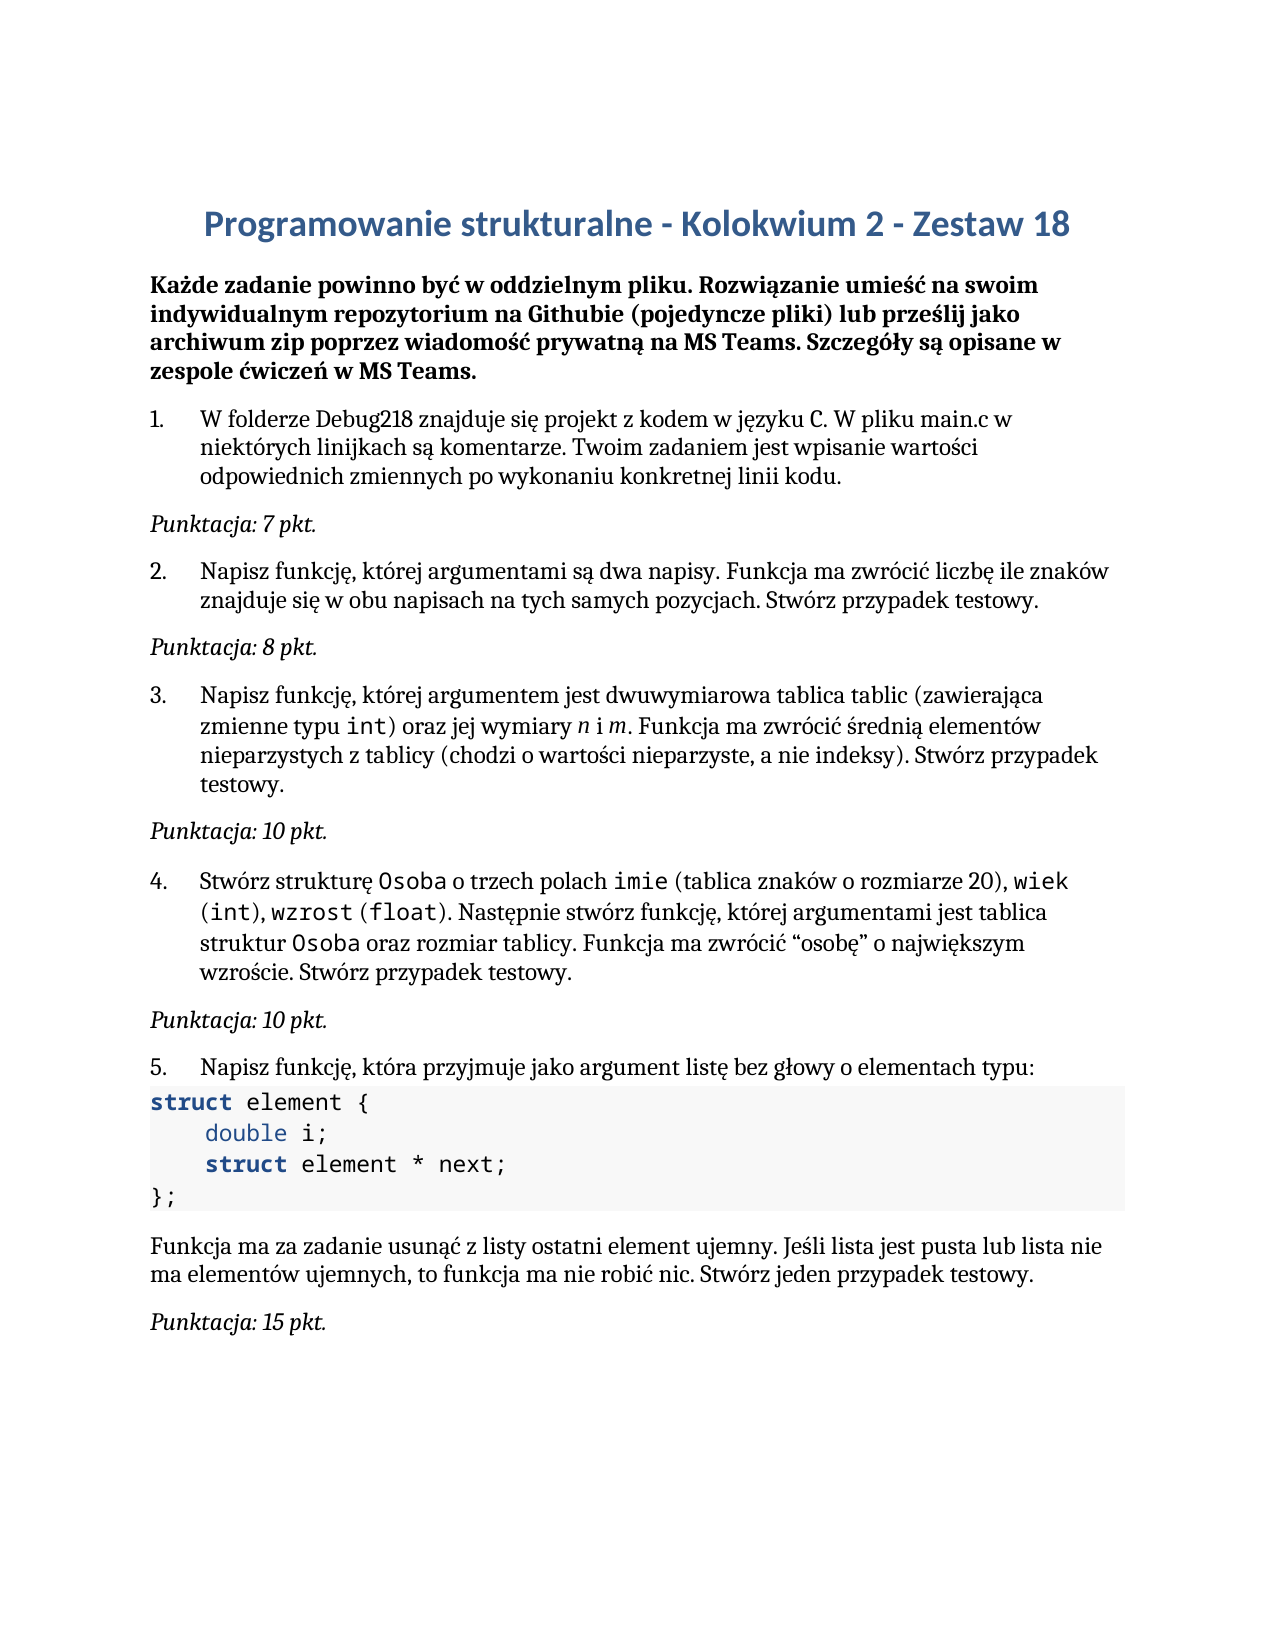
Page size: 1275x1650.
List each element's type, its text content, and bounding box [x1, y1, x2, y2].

text Punktacja: 8 pkt. [150, 633, 1125, 662]
list Napisz funkcję, która przyjmuje jako argument listę bez głowy o elementach typu: [150, 1053, 1125, 1082]
text Punktacja: 10 pkt. [150, 817, 1125, 846]
text Każde zadanie powinno być w oddzielnym pliku. Rozwiązanie umieść na swoim indywidualnym repozytorium na Githubie (pojedyncze pliki) lub prześlij jako archiwum zip poprzez wiadomość prywatną na MS Teams. Szczegóły są opisane w zespole ćwiczeń w MS Teams. [150, 271, 1125, 386]
list Napisz funkcję, której argumentami są dwa napisy. Funkcja ma zwrócić liczbę ile znaków znajduje się w obu napisach na tych samych pozycjach. Stwórz przypadek testowy. [150, 557, 1125, 614]
list Napisz funkcję, której argumentem jest dwuwymiarowa tablica tablic (zawierająca zmienne typu int) oraz jej wymiary i . Funkcja ma zwrócić średnią elementów nieparzystych z tablicy (chodzi o wartości nieparzyste, a nie indeksy). Stwórz przypadek testowy. [150, 681, 1125, 798]
text Punktacja: 10 pkt. [150, 1006, 1125, 1034]
text Punktacja: 15 pkt. [150, 1308, 1125, 1337]
list Stwórz strukturę Osoba o trzech polach imie (tablica znaków o rozmiarze 20), wiek (int), wzrost (float). Następnie stwórz funkcję, której argumentami jest tablica struktur Osoba oraz rozmiar tablicy. Funkcja ma zwrócić “osobę” o największym wzroście. Stwórz przypadek testowy. [150, 864, 1125, 987]
title Programowanie strukturalne - Kolokwium 2 - Zestaw 18 [150, 200, 1125, 246]
list W folderze Debug218 znajduje się projekt z kodem w języku C. W pliku main.c w niektórych linijkach są komentarze. Twoim zadaniem jest wpisanie wartości odpowiednich zmiennych po wykonaniu konkretnej linii kodu. [150, 404, 1125, 491]
text Funkcja ma za zadanie usunąć z listy ostatni element ujemny. Jeśli lista jest pusta lub lista nie ma elementów ujemnych, to funkcja ma nie robić nic. Stwórz jeden przypadek testowy. [150, 1232, 1125, 1289]
text struct element { double i; struct element * next; }; [150, 1086, 1125, 1211]
text Punktacja: 7 pkt. [150, 509, 1125, 538]
